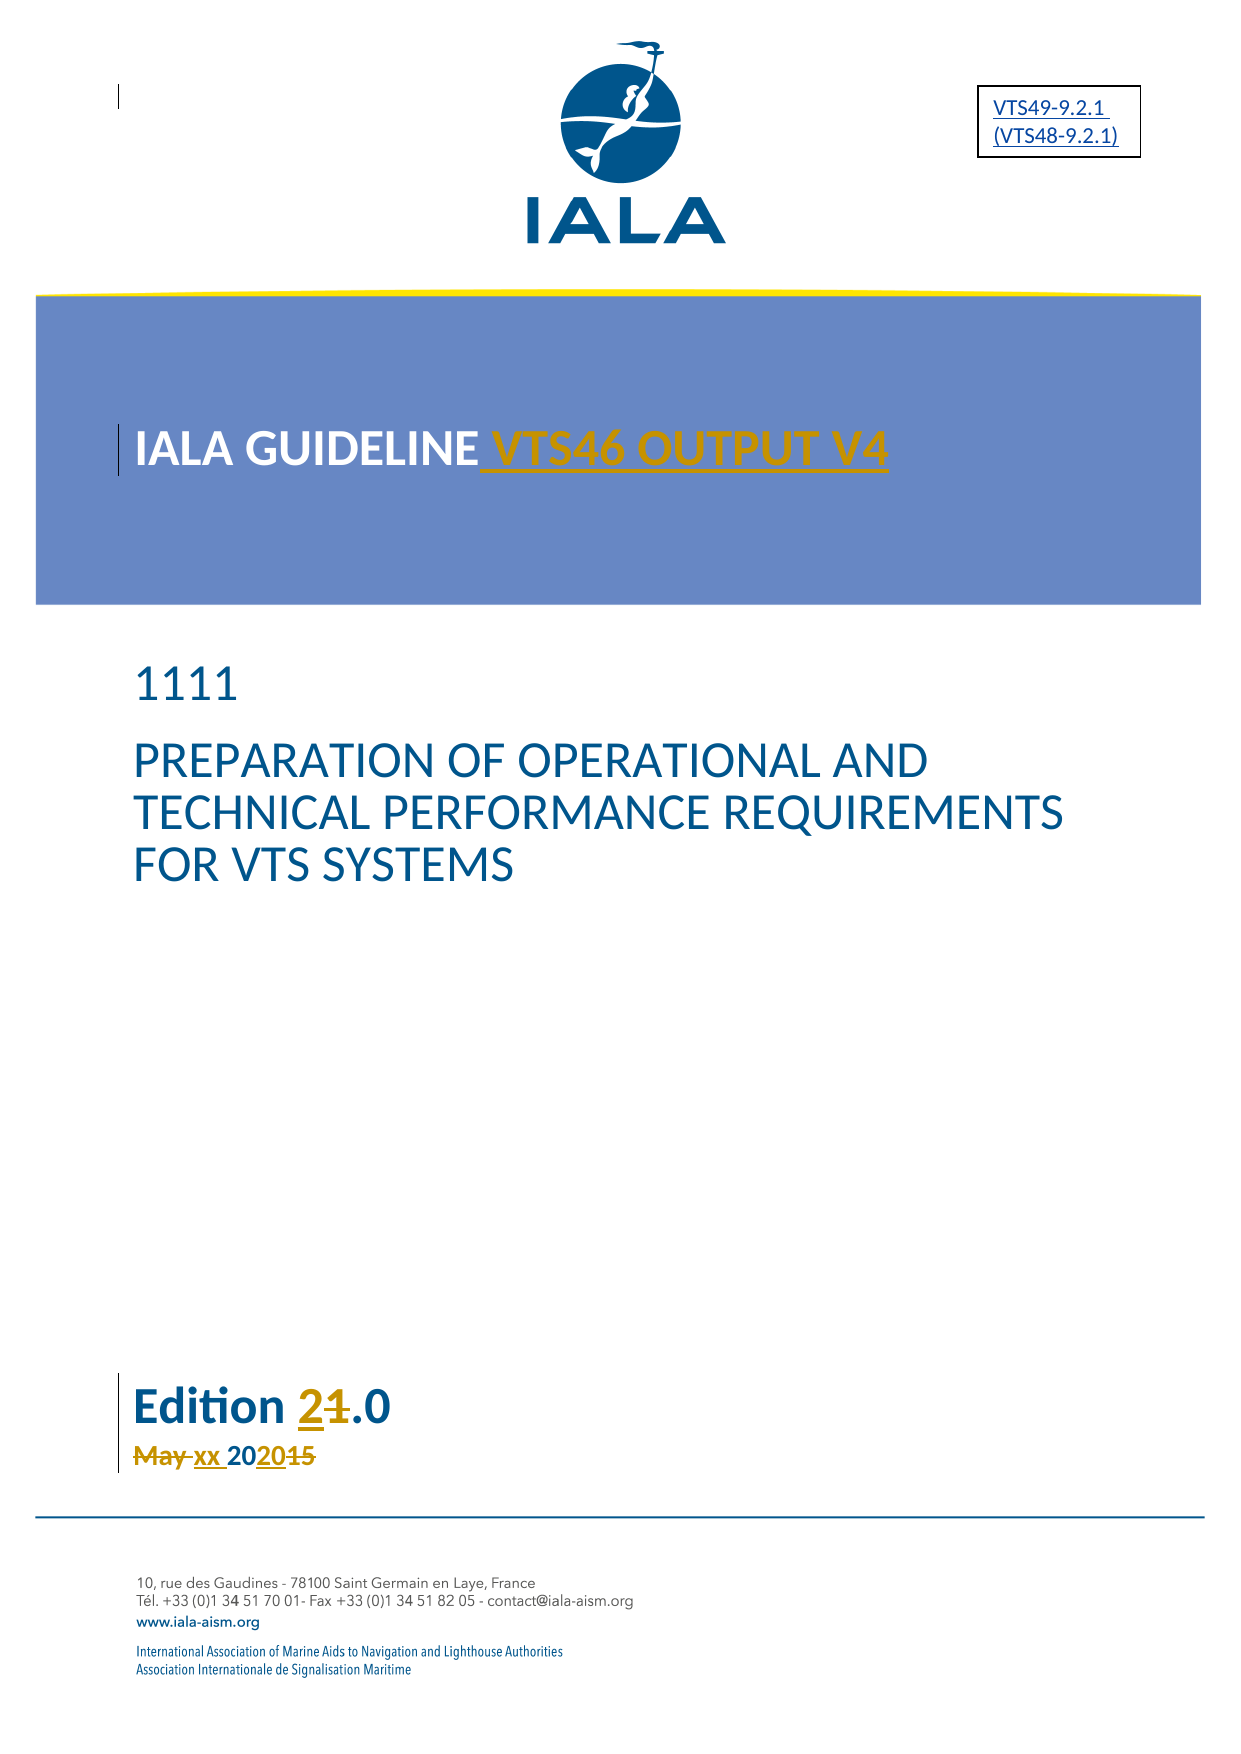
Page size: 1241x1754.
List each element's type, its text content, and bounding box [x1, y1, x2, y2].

picture [131, 1572, 664, 1692]
table_header IALA Guideline [40, 297, 1014, 604]
text 20 [133, 1437, 1107, 1473]
text Preparation of Operational and Technical Performance Requirements for VTS Systems [133, 736, 1107, 892]
text Edition .0 [133, 1373, 1107, 1437]
text 1111 [133, 649, 1107, 713]
picture [0, 29, 1240, 616]
